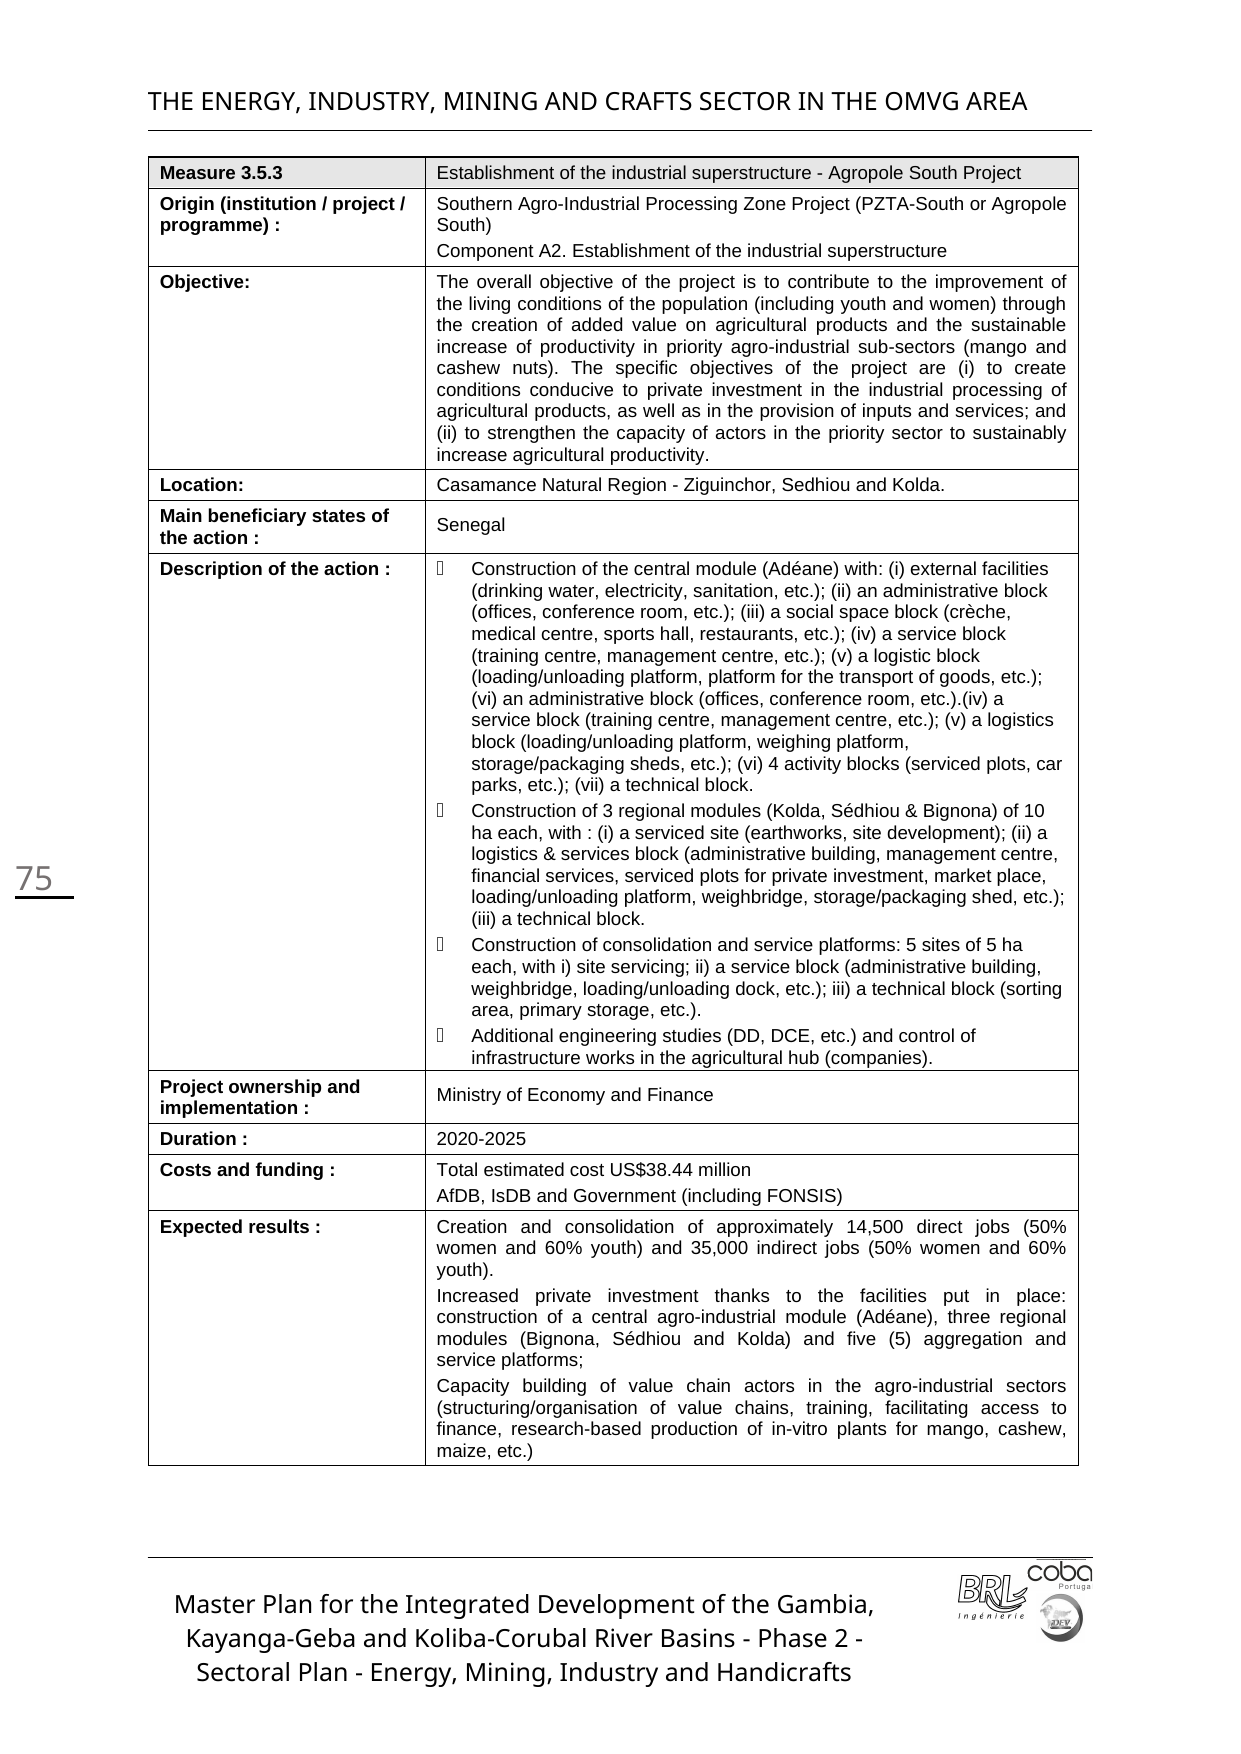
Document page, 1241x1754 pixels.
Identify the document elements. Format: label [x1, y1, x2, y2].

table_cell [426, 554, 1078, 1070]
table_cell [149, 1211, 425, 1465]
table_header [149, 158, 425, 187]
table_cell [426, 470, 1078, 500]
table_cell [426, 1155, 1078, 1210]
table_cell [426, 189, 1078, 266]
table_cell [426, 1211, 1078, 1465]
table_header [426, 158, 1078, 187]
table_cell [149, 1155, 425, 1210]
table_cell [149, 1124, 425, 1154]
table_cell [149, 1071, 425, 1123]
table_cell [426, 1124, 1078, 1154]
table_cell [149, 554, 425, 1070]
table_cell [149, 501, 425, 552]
picture [957, 1559, 1093, 1620]
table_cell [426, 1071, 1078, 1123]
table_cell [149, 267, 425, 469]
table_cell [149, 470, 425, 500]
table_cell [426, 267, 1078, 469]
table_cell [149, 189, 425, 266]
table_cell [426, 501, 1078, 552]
